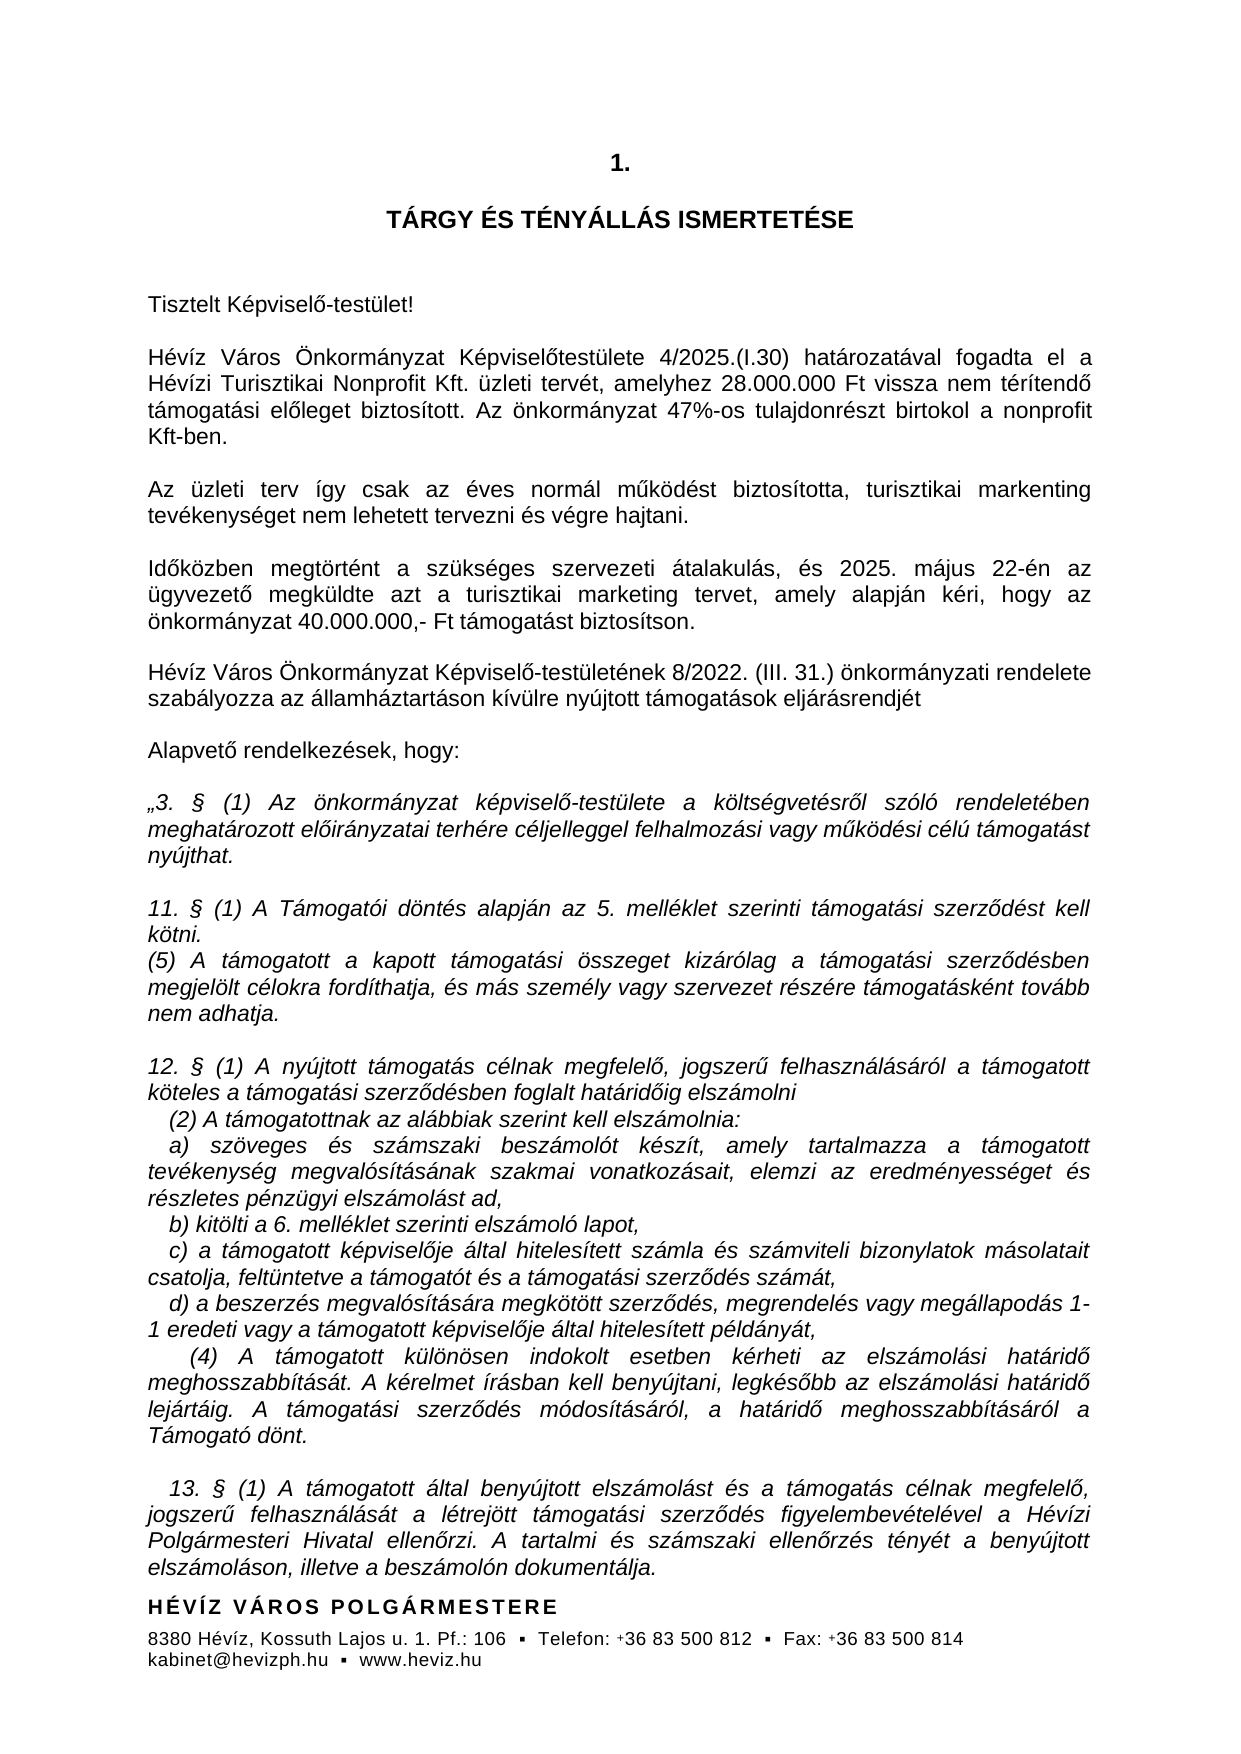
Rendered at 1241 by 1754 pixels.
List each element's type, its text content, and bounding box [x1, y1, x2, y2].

text Tisztelt Képviselő-testület! [148, 291, 1093, 318]
text Hévíz Város Önkormányzat Képviselő-testületének 8/2022. (III. 31.) önkormányzati rendelete szabályozza az államháztartáson kívülre nyújtott támogatások eljárásrendjét [148, 659, 1093, 712]
text b) kitölti a 6. melléklet szerinti elszámoló lapot, [148, 1211, 1093, 1237]
text (5) A támogatott a kapott támogatási összeget kizárólag a támogatási szerződésben megjelölt célokra fordíthatja, és más személy vagy szervezet részére támogatásként tovább nem adhatja. [148, 947, 1093, 1027]
text (4) A támogatott különösen indokolt esetben kérheti az elszámolási határidő meghosszabbítását. A kérelmet írásban kell benyújtani, legkésőbb az elszámolási határidő lejártáig. A támogatási szerződés módosításáról, a határidő meghosszabbításáról a Támogató dönt. [148, 1343, 1093, 1448]
text c) a támogatott képviselője által hitelesített számla és számviteli bizonylatok másolatait csatolja, feltüntetve a támogatót és a támogatási szerződés számát, [148, 1237, 1093, 1290]
text Alapvető rendelkezések, hogy: [148, 737, 1093, 763]
text d) a beszerzés megvalósítására megkötött szerződés, megrendelés vagy megállapodás 1-1 eredeti vagy a támogatott képviselője által hitelesített példányát, [148, 1290, 1093, 1343]
text 12. § (1) A nyújtott támogatás célnak megfelelő, jogszerű felhasználásáról a támogatott köteles a támogatási szerződésben foglalt határidőig elszámolni [148, 1053, 1093, 1106]
text 1. [148, 148, 1093, 176]
text „3. § (1) Az önkormányzat képviselő-testülete a költségvetésről szóló rendeletében meghatározott előirányzatai terhére céljelleggel felhalmozási vagy működési célú támogatást nyújthat. [148, 789, 1093, 868]
text Időközben megtörtént a szükséges szervezeti átalakulás, és 2025. május 22-én az ügyvezető megküldte azt a turisztikai marketing tervet, amely alapján kéri, hogy az önkormányzat 40.000.000,- Ft támogatást biztosítson. [148, 555, 1093, 634]
text Hévíz Város Önkormányzat Képviselőtestülete 4/2025.(I.30) határozatával fogadta el a Hévízi Turisztikai Nonprofit Kft. üzleti tervét, amelyhez 28.000.000 Ft vissza nem térítendő támogatási előleget biztosított. Az önkormányzat 47%-os tulajdonrészt birtokol a nonprofit Kft-ben. [148, 344, 1093, 449]
text Az üzleti terv így csak az éves normál működést biztosította, turisztikai markenting tevékenységet nem lehetett tervezni és végre hajtani. [148, 476, 1093, 528]
text 13. § (1) A támogatott által benyújtott elszámolást és a támogatás célnak megfelelő, jogszerű felhasználását a létrejött támogatási szerződés figyelembevételével a Hévízi Polgármesteri Hivatal ellenőrzi. A tartalmi és számszaki ellenőrzés tényét a benyújtott elszámoláson, illetve a beszámolón dokumentálja. [148, 1474, 1093, 1580]
text TÁRGY ÉS TÉNYÁLLÁS ISMERTETÉSE [148, 205, 1093, 234]
text a) szöveges és számszaki beszámolót készít, amely tartalmazza a támogatott tevékenység megvalósításának szakmai vonatkozásait, elemzi az eredményességet és részletes pénzügyi elszámolást ad, [148, 1132, 1093, 1211]
text 11. § (1) A Támogatói döntés alapján az 5. melléklet szerinti támogatási szerződést kell kötni. [148, 895, 1093, 947]
text (2) A támogatottnak az alábbiak szerint kell elszámolnia: [148, 1106, 1093, 1132]
